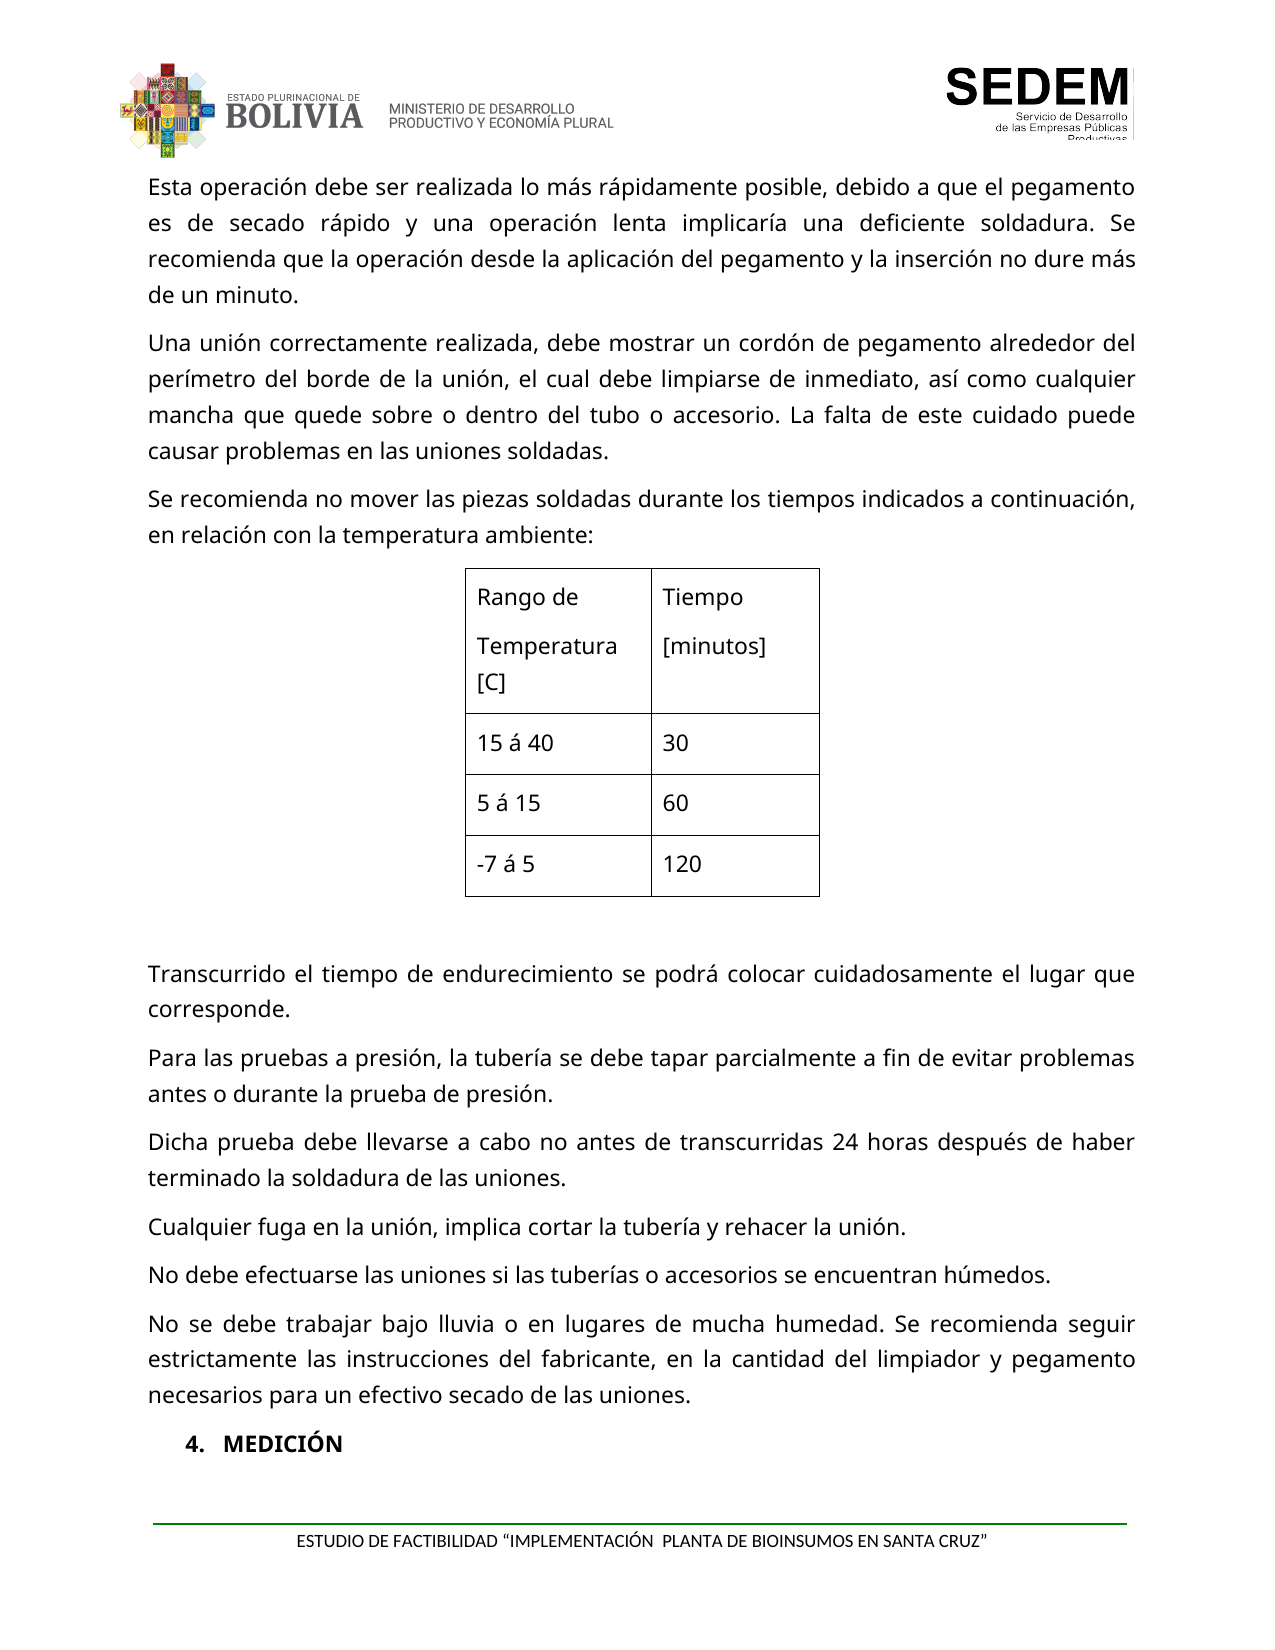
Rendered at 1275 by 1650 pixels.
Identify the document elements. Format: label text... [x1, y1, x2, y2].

text No se debe trabajar bajo lluvia o en lugares de mucha humedad. Se recomienda seguir estrictamente las instrucciones del fabricante, en la cantidad del limpiador y pegamento necesarios para un efectivo secado de las uniones. [148, 1307, 1137, 1411]
text Transcurrido el tiempo de endurecimiento se podrá colocar cuidadosamente el lugar que corresponde. [148, 957, 1137, 1025]
text Cualquier fuga en la unión, implica cortar la tubería y rehacer la unión. [148, 1211, 1137, 1242]
picture [946, 67, 1134, 140]
table_cell 120 [652, 836, 819, 896]
list MEDICIÓN [185, 1428, 1137, 1459]
table_cell 5 á 15 [466, 775, 651, 835]
text Se recomienda no mover las piezas soldadas durante los tiempos indicados a continuación, en relación con la temperatura ambiente: [148, 483, 1137, 551]
text Una unión correctamente realizada, debe mostrar un cordón de pegamento alrededor del perímetro del borde de la unión, el cual debe limpiarse de inmediato, así como cualquier mancha que quede sobre o dentro del tubo o accesorio. La falta de este cuidado puede causar problemas en las uniones soldadas. [148, 327, 1137, 466]
table_cell 30 [652, 714, 819, 774]
text No debe efectuarse las uniones si las tuberías o accesorios se encuentran húmedos. [148, 1259, 1137, 1290]
picture [107, 50, 614, 171]
table_header Tiempo [minutos] [652, 569, 819, 713]
table_cell 15 á 40 [466, 714, 651, 774]
text Para las pruebas a presión, la tubería se debe tapar parcialmente a fin de evitar problemas antes o durante la prueba de presión. [148, 1042, 1137, 1109]
text Dicha prueba debe llevarse a cabo no antes de transcurridas 24 horas después de haber terminado la soldadura de las uniones. [148, 1126, 1137, 1193]
table_cell -7 á 5 [466, 836, 651, 896]
table_cell 60 [652, 775, 819, 835]
table_header Rango de Temperatura [C] [466, 569, 651, 713]
text Esta operación debe ser realizada lo más rápidamente posible, debido a que el pegamento es de secado rápido y una operación lenta implicaría una deficiente soldadura. Se recomienda que la operación desde la aplicación del pegamento y la inserción no dure más de un minuto. [148, 118, 1137, 310]
